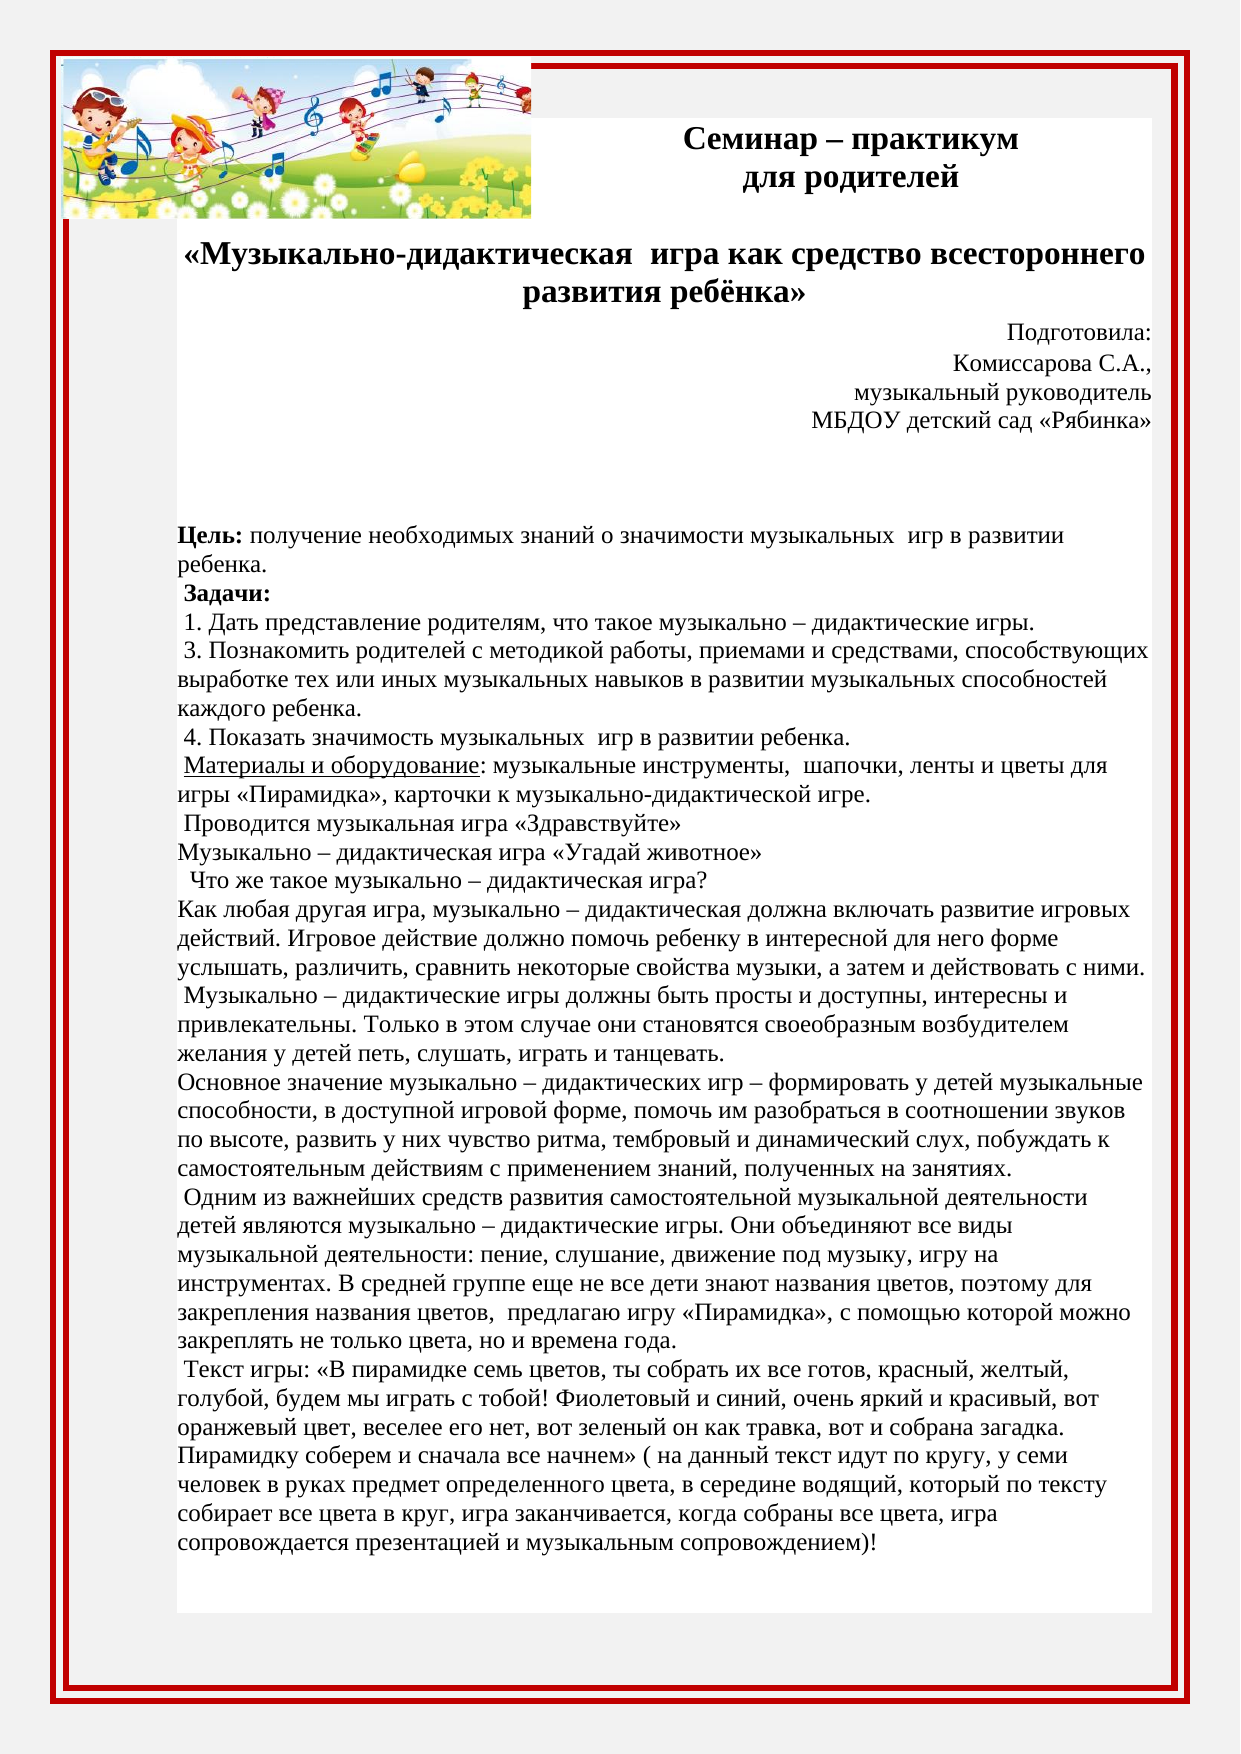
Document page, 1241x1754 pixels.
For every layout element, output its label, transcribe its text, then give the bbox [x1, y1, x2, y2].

text 1. Дать представление родителям, что такое музыкально – дидактические игры. [177, 607, 1152, 636]
text Текст игры: «В пирамидке семь цветов, ты собрать их все готов, красный, желтый, голубой, будем мы играть с тобой! Фиолетовый и синий, очень яркий и красивый, вот оранжевый цвет, веселее его нет, вот зеленый он как травка, вот и собрана загадка. [177, 1354, 1152, 1441]
text 4. Показать значимость музыкальных игр в развитии ребенка. [177, 722, 1152, 751]
text музыкальный руководитель [177, 377, 1152, 406]
text Музыкально – дидактическая игра «Угадай животное» [177, 837, 1152, 866]
text «Музыкально-дидактическая игра как средство всестороннего развития ребёнка» [177, 233, 1152, 310]
text Задачи: [177, 578, 1152, 607]
text Что же такое музыкально – дидактическая игра? [177, 866, 1152, 894]
picture [61, 57, 532, 219]
text для родителей [532, 156, 1152, 195]
text Пирамидку соберем и сначала все начнем» ( на данный текст идут по кругу, у семи человек в руках предмет определенного цвета, в середине водящий, который по тексту собирает все цвета в круг, игра заканчивается, когда собраны все цвета, игра сопровождается презентацией и музыкальным сопровождением)! [177, 1441, 1152, 1556]
text Подготовила: [177, 310, 1152, 348]
text Как любая другая игра, музыкально – дидактическая должна включать развитие игровых действий. Игровое действие должно помочь ребенку в интересной для него форме услышать, различить, сравнить некоторые свойства музыки, а затем и действовать с ними. [177, 894, 1152, 981]
text 3. Познакомить родителей с методикой работы, приемами и средствами, способствующих выработке тех или иных музыкальных навыков в развитии музыкальных способностей каждого ребенка. [177, 636, 1152, 722]
text Проводится музыкальная игра «Здравствуйте» [177, 808, 1152, 837]
text МБДОУ детский сад «Рябинка» [177, 406, 1152, 434]
text Одним из важнейших средств развития самостоятельной музыкальной деятельности детей являются музыкально – дидактические игры. Они объединяют все виды музыкальной деятельности: пение, слушание, движение под музыку, игру на инструментах. В средней группе еще не все дети знают названия цветов, поэтому для закрепления названия цветов, предлагаю игру «Пирамидка», с помощью которой можно закреплять не только цвета, но и времена года. [177, 1182, 1152, 1354]
text Основное значение музыкально – дидактических игр – формировать у детей музыкальные способности, в доступной игровой форме, помочь им разобраться в соотношении звуков по высоте, развить у них чувство ритма, тембровый и динамический слух, побуждать к самостоятельным действиям с применением знаний, полученных на занятиях. [177, 1067, 1152, 1182]
text Семинар – практикум [532, 118, 1152, 156]
text Комиссарова С.А., [177, 348, 1152, 377]
text Музыкально – дидактические игры должны быть просты и доступны, интересны и привлекательны. Только в этом случае они становятся своеобразным возбудителем желания у детей петь, слушать, играть и танцевать. [177, 981, 1152, 1067]
text Цель: получение необходимых знаний о значимости музыкальных игр в развитии ребенка. [177, 521, 1152, 578]
text Материалы и оборудование: музыкальные инструменты, шапочки, ленты и цветы для игры «Пирамидка», карточки к музыкально-дидактической игре. [177, 751, 1152, 808]
